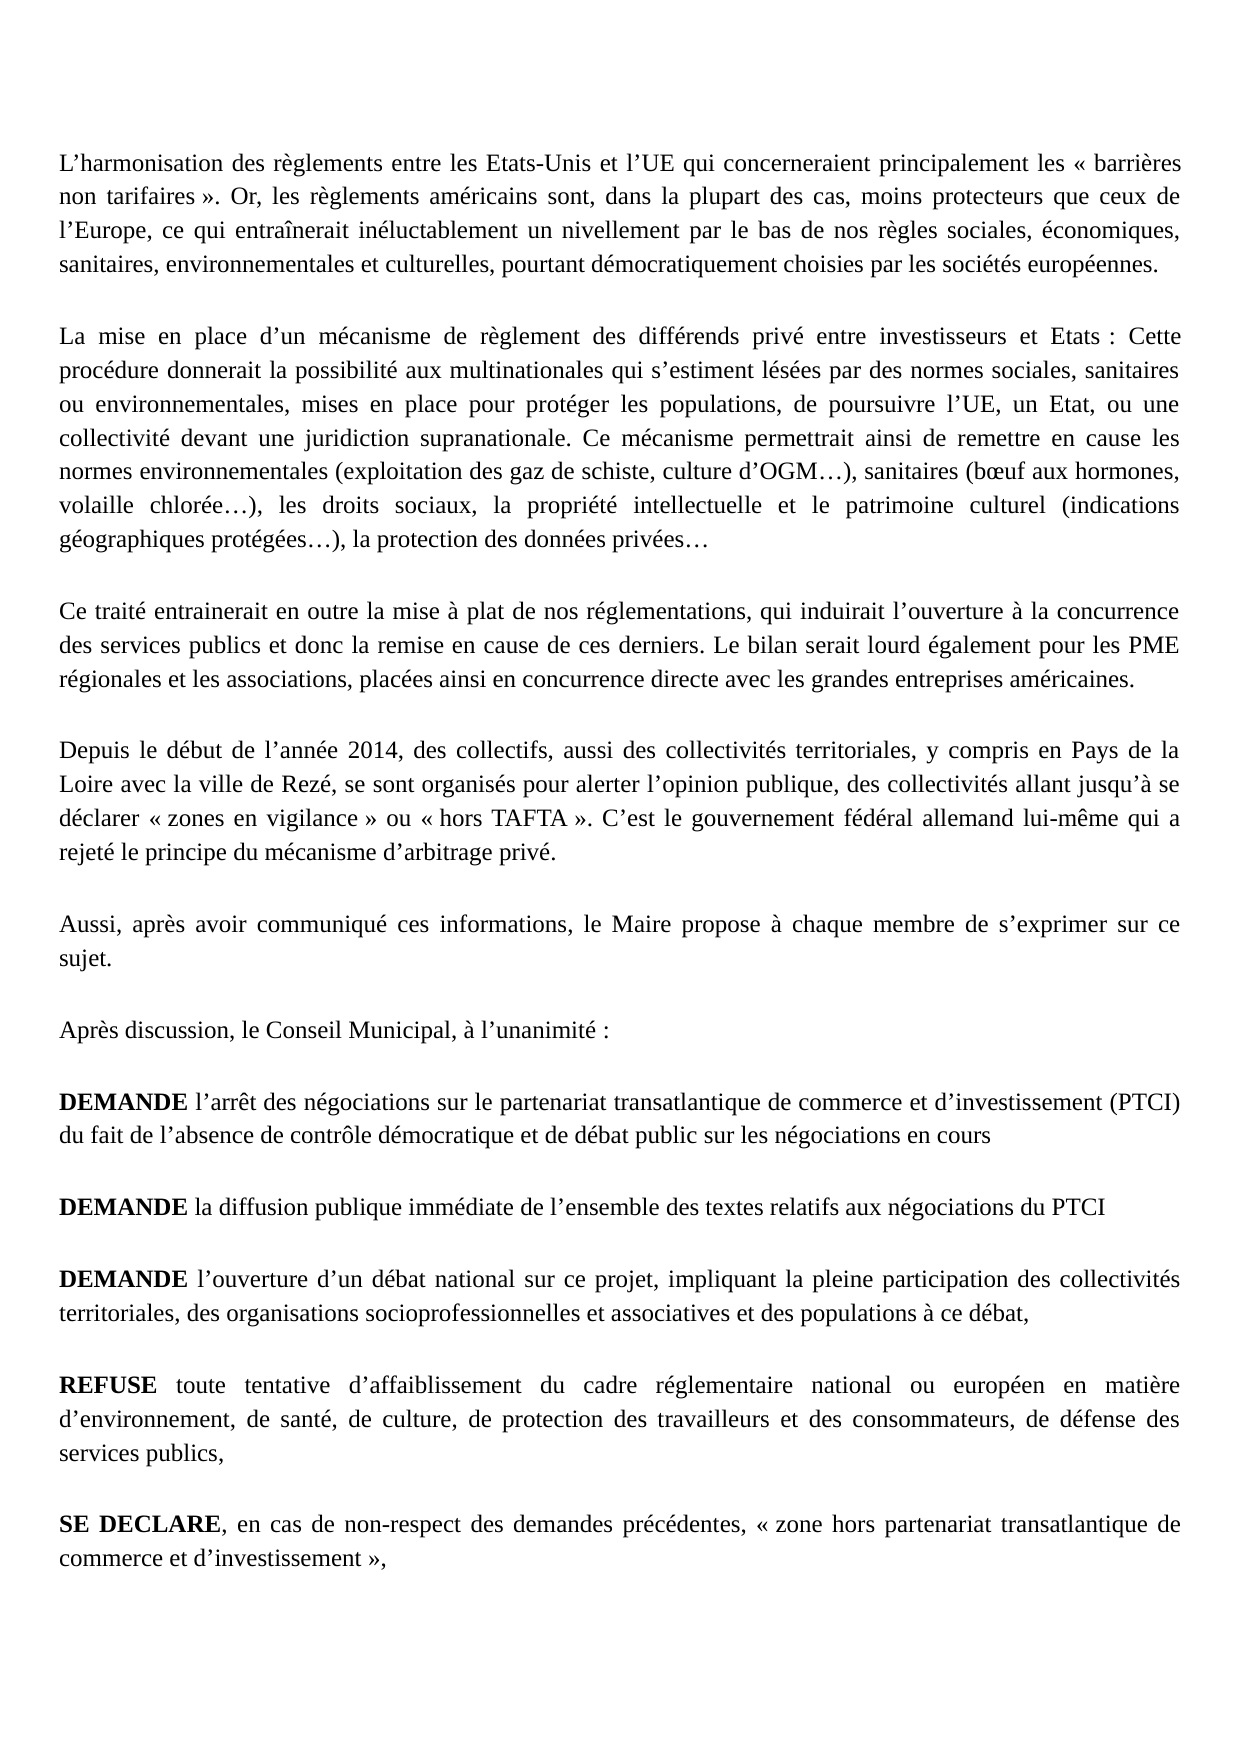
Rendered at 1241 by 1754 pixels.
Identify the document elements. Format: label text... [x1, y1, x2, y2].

text Ce traité entrainerait en outre la mise à plat de nos réglementations, qui induirait l’ouverture à la concurrence des services publics et donc la remise en cause de ces derniers. Le bilan serait lourd également pour les PME régionales et les associations, placées ainsi en concurrence directe avec les grandes entreprises américaines. [59, 596, 1181, 692]
text DEMANDE l’ouverture d’un débat national sur ce projet, impliquant la pleine participation des collectivités territoriales, des organisations socioprofessionnelles et associatives et des populations à ce débat, [59, 1264, 1181, 1327]
text SE DECLARE, en cas de non-respect des demandes précédentes, « zone hors partenariat transatlantique de commerce et d’investissement », [59, 1509, 1181, 1572]
text La mise en place d’un mécanisme de règlement des différends privé entre investisseurs et Etats : Cette procédure donnerait la possibilité aux multinationales qui s’estiment lésées par des normes sociales, sanitaires ou environnementales, mises en place pour protéger les populations, de poursuivre l’UE, un Etat, ou une collectivité devant une juridiction supranationale. Ce mécanisme permettrait ainsi de remettre en cause les normes environnementales (exploitation des gaz de schiste, culture d’OGM…), sanitaires (bœuf aux hormones, volaille chlorée…), les droits sociaux, la propriété intellectuelle et le patrimoine culturel (indications géographiques protégées…), la protection des données privées… [59, 321, 1181, 553]
text Après discussion, le Conseil Municipal, à l’unanimité : [59, 1015, 1181, 1043]
text DEMANDE l’arrêt des négociations sur le partenariat transatlantique de commerce et d’investissement (PTCI) du fait de l’absence de contrôle démocratique et de débat public sur les négociations en cours [59, 1087, 1181, 1149]
text Aussi, après avoir communiqué ces informations, le Maire propose à chaque membre de s’exprimer sur ce sujet. [59, 909, 1181, 972]
text Depuis le début de l’année 2014, des collectifs, aussi des collectivités territoriales, y compris en Pays de la Loire avec la ville de Rezé, se sont organisés pour alerter l’opinion publique, des collectivités allant jusqu’à se déclarer « zones en vigilance » ou « hors TAFTA ». C’est le gouvernement fédéral allemand lui-même qui a rejeté le principe du mécanisme d’arbitrage privé. [59, 736, 1181, 866]
text L’harmonisation des règlements entre les Etats-Unis et l’UE qui concerneraient principalement les « barrières non tarifaires ». Or, les règlements américains sont, dans la plupart des cas, moins protecteurs que ceux de l’Europe, ce qui entraînerait inéluctablement un nivellement par le bas de nos règles sociales, économiques, sanitaires, environnementales et culturelles, pourtant démocratiquement choisies par les sociétés européennes. [59, 148, 1181, 278]
text DEMANDE la diffusion publique immédiate de l’ensemble des textes relatifs aux négociations du PTCI [59, 1192, 1181, 1221]
text REFUSE toute tentative d’affaiblissement du cadre réglementaire national ou européen en matière d’environnement, de santé, de culture, de protection des travailleurs et des consommateurs, de défense des services publics, [59, 1370, 1181, 1466]
